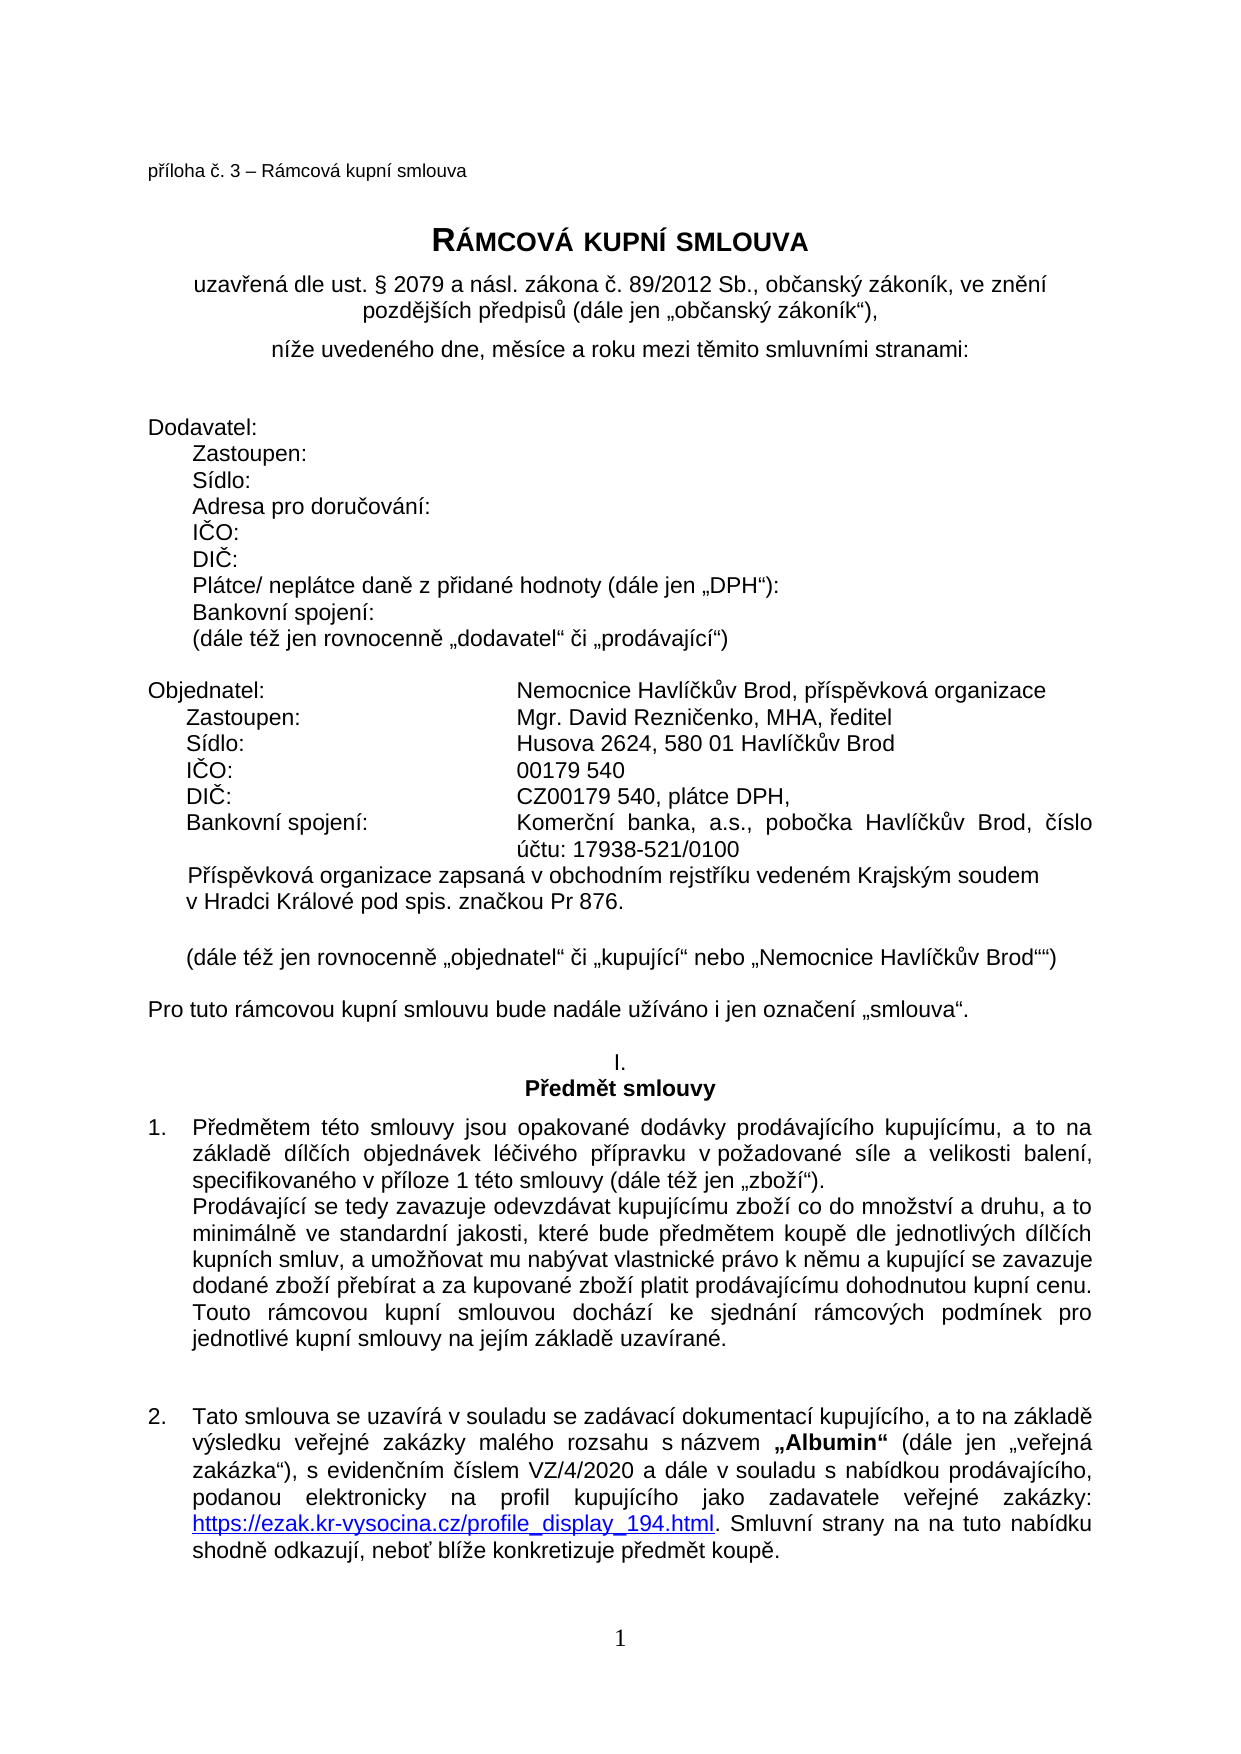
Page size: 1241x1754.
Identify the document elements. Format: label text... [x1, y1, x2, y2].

text Předmět smlouvy [148, 1075, 1093, 1102]
text v Hradci Králové pod spis. značkou Pr 876. [148, 888, 1093, 915]
list Tato smlouva se uzavírá v souladu se zadávací dokumentací kupujícího, a to na základě výsledku veřejné zakázky malého rozsahu s názvem „Albumin“ (dále jen „veřejná zakázka“), s evidenčním číslem VZ/4/2020 a dále v souladu s nabídkou prodávajícího, podanou elektronicky na profil kupujícího jako zadavatele veřejné zakázky: https://ezak.kr-vysocina.cz/profile_display_194.html. Smluvní strany na na tuto nabídku shodně odkazují, neboť blíže konkretizuje předmět koupě. [148, 1403, 1093, 1563]
text Pro tuto rámcovou kupní smlouvu bude nadále užíváno i jen označení „smlouva“. [148, 996, 1093, 1022]
list Předmětem této smlouvy jsou opakované dodávky prodávajícího kupujícímu, a to na základě dílčích objednávek léčivého přípravku v požadované síle a velikosti balení, specifikovaného v příloze 1 této smlouvy (dále též jen „zboží“). [148, 1114, 1093, 1193]
text DIČ: [148, 546, 1093, 572]
text Prodávající se tedy zavazuje odevzdávat kupujícímu zboží co do množství a druhu, a to minimálně ve standardní jakosti, které bude předmětem koupě dle jednotlivých dílčích kupních smluv, a umožňovat mu nabývat vlastnické právo k němu a kupující se zavazuje dodané zboží přebírat a za kupované zboží platit prodávajícímu dohodnutou kupní cenu. Touto rámcovou kupní smlouvou dochází ke sjednání rámcových podmínek pro jednotlivé kupní smlouvy na jejím základě uzavírané. [192, 1193, 1093, 1351]
text Sídlo: [148, 467, 1093, 493]
text I. [148, 1049, 1093, 1075]
text Zastoupen: Mgr. David Rezničenko, MHA, ředitel [148, 704, 1093, 730]
text (dále též jen rovnocenně „dodavatel“ či „prodávající“) [148, 625, 1093, 651]
text Rámcová kupní smlouva [148, 220, 1093, 258]
text Sídlo: Husova 2624, 580 01 Havlíčkův Brod [148, 730, 1093, 757]
text níže uvedeného dne, měsíce a roku mezi těmito smluvními stranami: [148, 336, 1093, 363]
text Bankovní spojení: [148, 598, 1093, 625]
text Dodavatel: [148, 414, 1093, 440]
text Objednatel: Nemocnice Havlíčkův Brod, příspěvková organizace [148, 677, 1093, 704]
text (dále též jen rovnocenně „objednatel“ či „kupující“ nebo „Nemocnice Havlíčkův Brod““) [148, 943, 1093, 970]
text Bankovní spojení: Komerční banka, a.s., pobočka Havlíčkův Brod, číslo účtu: 17938-521/0100 [148, 809, 1093, 862]
text IČO: 00179 540 [148, 757, 1093, 783]
text Plátce/ neplátce daně z přidané hodnoty (dále jen „DPH“): [148, 572, 1093, 598]
text Příspěvková organizace zapsaná v obchodním rejstříku vedeném Krajským soudem [148, 862, 1093, 888]
text příloha č. 3 – Rámcová kupní smlouva [148, 160, 1093, 182]
text uzavřená dle ust. § 2079 a násl. zákona č. 89/2012 Sb., občanský zákoník, ve znění pozdějších předpisů (dále jen „občanský zákoník“), [148, 271, 1093, 324]
text Adresa pro doručování: [148, 493, 1093, 519]
text DIČ: CZ00179 540, plátce DPH, [148, 783, 1093, 809]
text IČO: [148, 519, 1093, 546]
text Zastoupen: [148, 440, 1093, 467]
